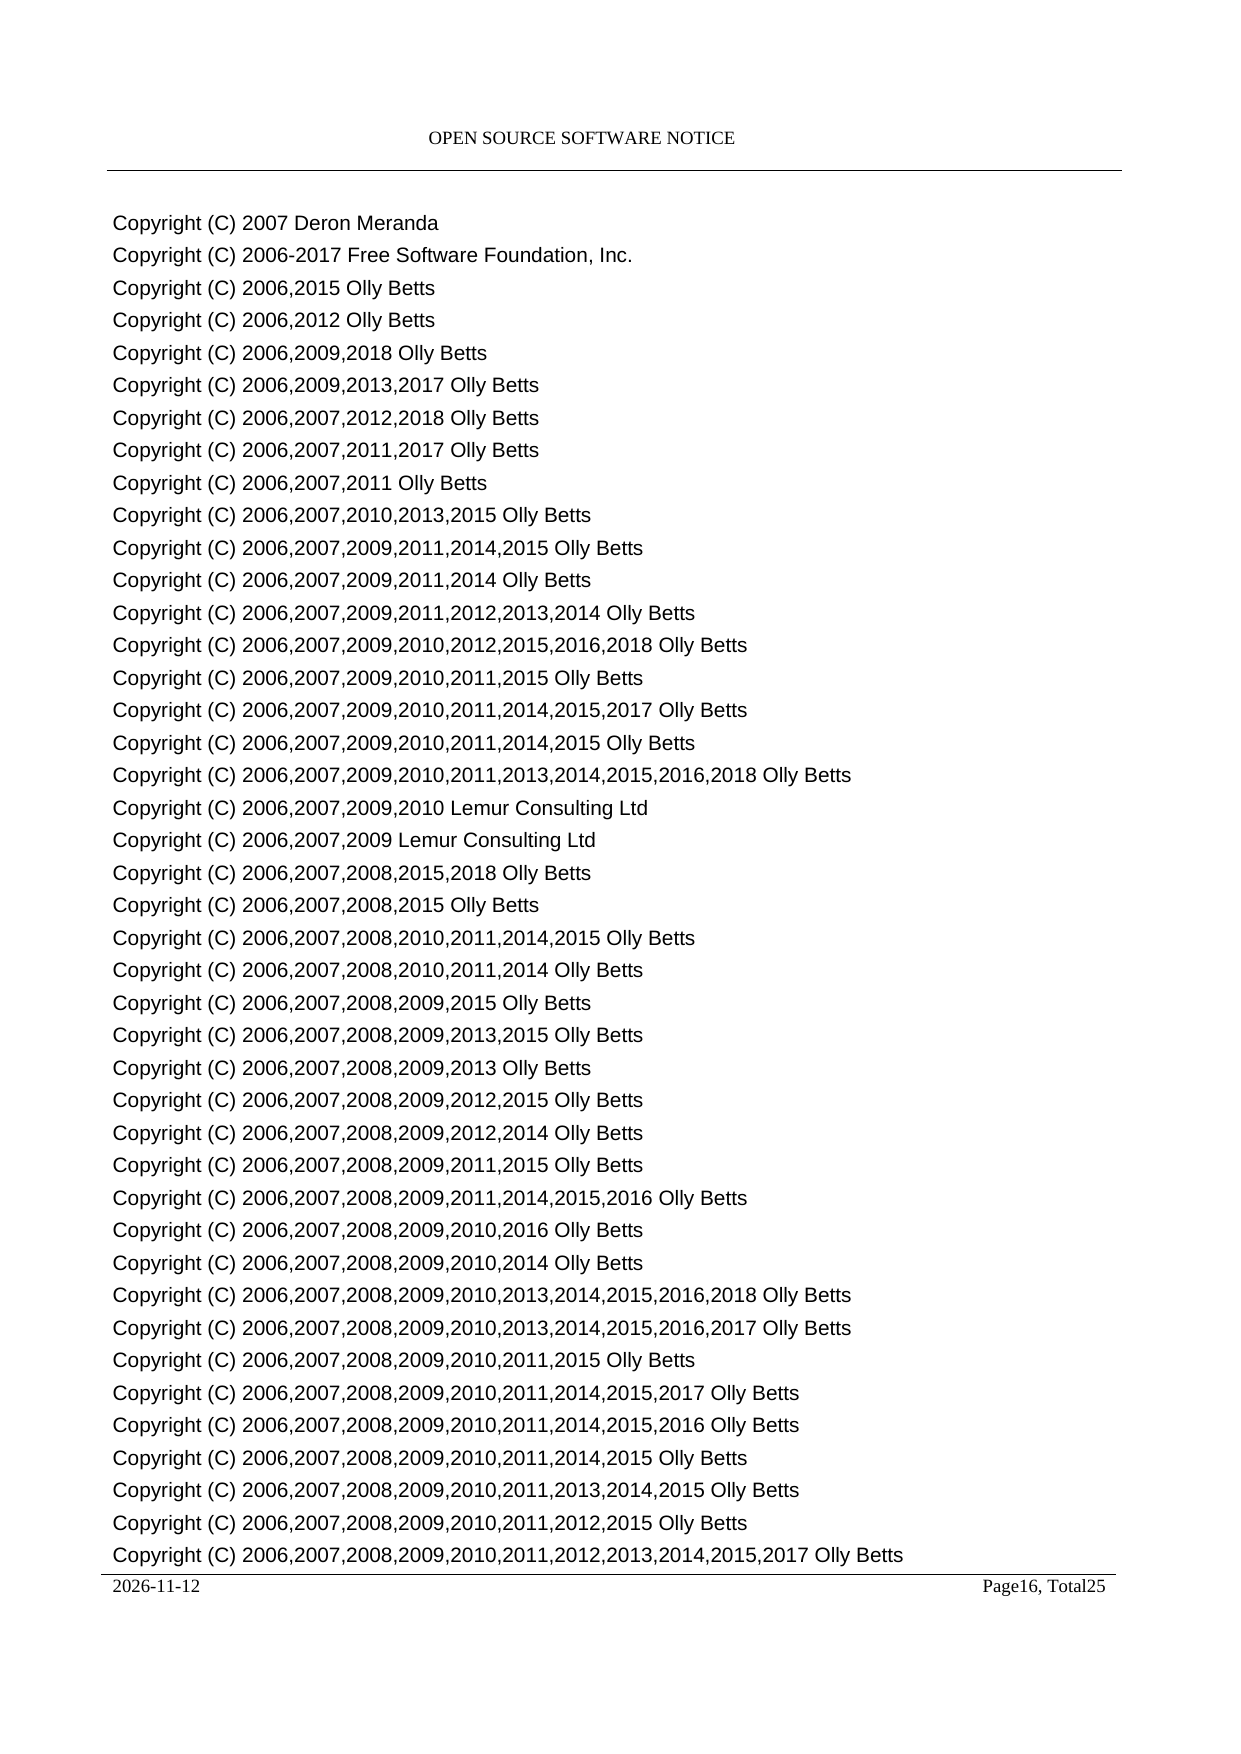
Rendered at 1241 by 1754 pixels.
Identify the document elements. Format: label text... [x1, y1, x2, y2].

text Copyright (C) 2006,2007,2009,2010 Lemur Consulting Ltd [112, 791, 1128, 824]
text Copyright (C) 2006,2007,2008,2009,2015 Olly Betts [112, 986, 1128, 1019]
text Copyright (C) 2006,2007,2009,2011,2014 Olly Betts [112, 564, 1128, 596]
text Copyright (C) 2006,2007,2008,2009,2012,2015 Olly Betts [112, 1084, 1128, 1116]
text Copyright (C) 2006,2007,2008,2009,2011,2015 Olly Betts [112, 1149, 1128, 1181]
text Copyright (C) 2006,2007,2009,2010,2012,2015,2016,2018 Olly Betts [112, 629, 1128, 661]
text Copyright (C) 2006,2007,2009,2011,2014,2015 Olly Betts [112, 531, 1128, 564]
text Copyright (C) 2006,2007,2010,2013,2015 Olly Betts [112, 499, 1128, 531]
text Copyright (C) 2006,2007,2009,2011,2012,2013,2014 Olly Betts [112, 596, 1128, 629]
text Copyright (C) 2006,2007,2008,2009,2012,2014 Olly Betts [112, 1116, 1128, 1149]
text Copyright (C) 2006,2007,2009,2010,2011,2015 Olly Betts [112, 661, 1128, 694]
text Copyright (C) 2006,2009,2013,2017 Olly Betts [112, 369, 1128, 401]
text Copyright (C) 2006,2009,2018 Olly Betts [112, 336, 1128, 369]
text Copyright (C) 2006,2007,2008,2009,2010,2014 Olly Betts [112, 1246, 1128, 1279]
text Copyright (C) 2006,2007,2008,2009,2010,2011,2012,2013,2014,2015,2017 Olly Betts [112, 1539, 1128, 1571]
text Copyright (C) 2007 Deron Meranda [112, 206, 1128, 239]
text Copyright (C) 2006,2007,2009 Lemur Consulting Ltd [112, 824, 1128, 856]
text Copyright (C) 2006,2007,2009,2010,2011,2014,2015,2017 Olly Betts [112, 694, 1128, 726]
text Copyright (C) 2006,2007,2008,2015,2018 Olly Betts [112, 856, 1128, 889]
text Copyright (C) 2006,2007,2008,2009,2010,2011,2014,2015,2017 Olly Betts [112, 1376, 1128, 1409]
text Copyright (C) 2006,2007,2008,2009,2013,2015 Olly Betts [112, 1019, 1128, 1051]
text Copyright (C) 2006-2017 Free Software Foundation, Inc. [112, 239, 1128, 271]
text Copyright (C) 2006,2007,2008,2009,2010,2011,2012,2015 Olly Betts [112, 1506, 1128, 1539]
text Copyright (C) 2006,2007,2008,2015 Olly Betts [112, 889, 1128, 921]
text Copyright (C) 2006,2007,2008,2009,2010,2011,2013,2014,2015 Olly Betts [112, 1474, 1128, 1506]
text Copyright (C) 2006,2012 Olly Betts [112, 304, 1128, 336]
text Copyright (C) 2006,2007,2008,2009,2013 Olly Betts [112, 1051, 1128, 1084]
text Copyright (C) 2006,2007,2008,2009,2010,2016 Olly Betts [112, 1214, 1128, 1246]
text Copyright (C) 2006,2007,2009,2010,2011,2013,2014,2015,2016,2018 Olly Betts [112, 759, 1128, 791]
text Copyright (C) 2006,2007,2008,2009,2011,2014,2015,2016 Olly Betts [112, 1181, 1128, 1214]
text Copyright (C) 2006,2007,2008,2009,2010,2013,2014,2015,2016,2018 Olly Betts [112, 1279, 1128, 1311]
text Copyright (C) 2006,2007,2008,2009,2010,2011,2015 Olly Betts [112, 1344, 1128, 1376]
text Copyright (C) 2006,2007,2008,2010,2011,2014 Olly Betts [112, 954, 1128, 986]
text Copyright (C) 2006,2007,2008,2009,2010,2011,2014,2015,2016 Olly Betts [112, 1409, 1128, 1441]
text Copyright (C) 2006,2007,2008,2009,2010,2011,2014,2015 Olly Betts [112, 1441, 1128, 1474]
text Copyright (C) 2006,2007,2008,2010,2011,2014,2015 Olly Betts [112, 921, 1128, 954]
text Copyright (C) 2006,2015 Olly Betts [112, 271, 1128, 304]
text Copyright (C) 2006,2007,2008,2009,2010,2013,2014,2015,2016,2017 Olly Betts [112, 1311, 1128, 1344]
text Copyright (C) 2006,2007,2011,2017 Olly Betts [112, 434, 1128, 466]
text Copyright (C) 2006,2007,2011 Olly Betts [112, 466, 1128, 499]
text Copyright (C) 2006,2007,2012,2018 Olly Betts [112, 401, 1128, 434]
text Copyright (C) 2006,2007,2009,2010,2011,2014,2015 Olly Betts [112, 726, 1128, 759]
